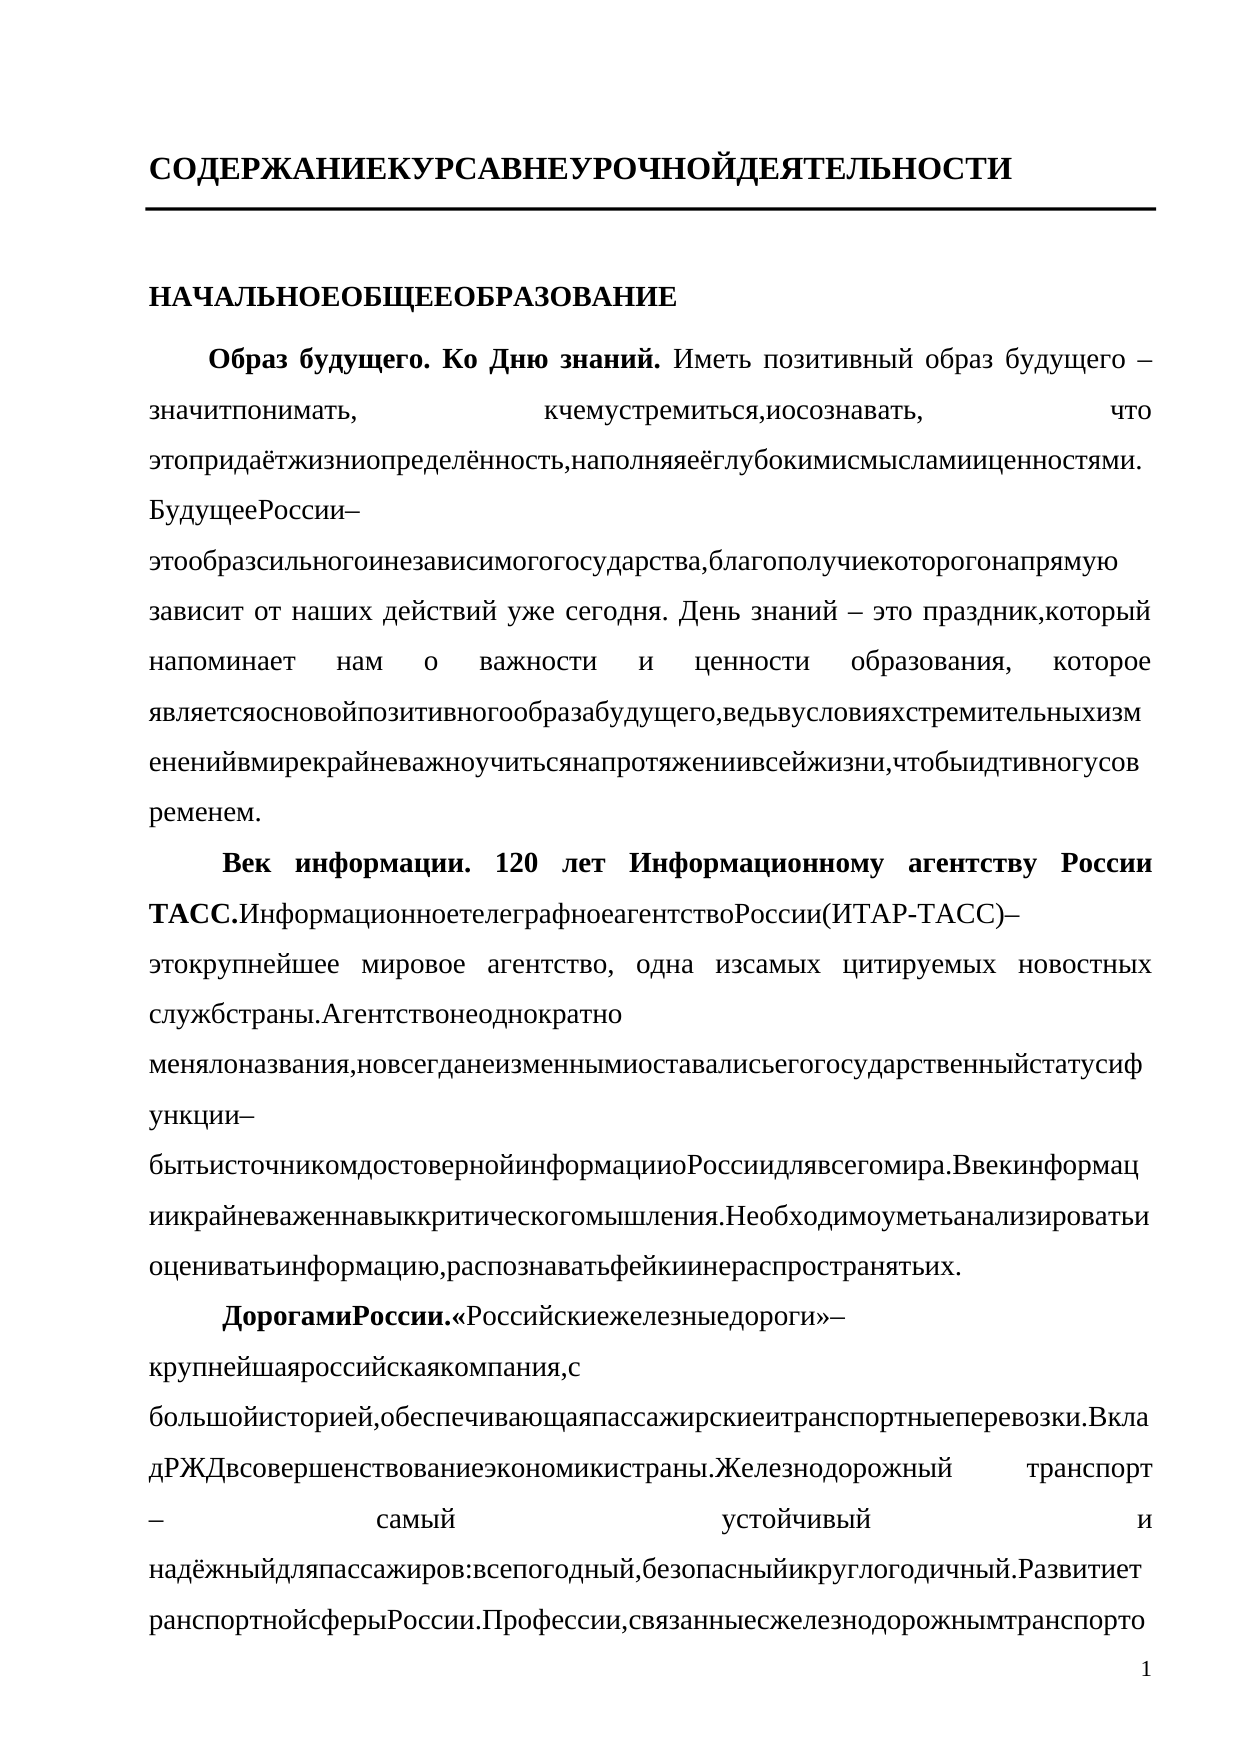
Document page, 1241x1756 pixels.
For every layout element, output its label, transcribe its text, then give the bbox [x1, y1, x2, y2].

text Образ будущего. Ко Дню знаний. Иметь позитивный образ будущего –значитпонимать, кчемустремиться,иосознавать, что этопридаётжизниопределённость,наполняяеёглубокимисмысламииценностями.БудущееРоссии–этообразсильногоинезависимогогосударства,благополучиекоторогонапрямую зависит от наших действий уже сегодня. День знаний – это праздник,который напоминает нам о важности и ценности образования, которое являетсяосновойпозитивногообразабудущего,ведьвусловияхстремительныхизмененийвмирекрайневажноучитьсянапротяжениивсейжизни,чтобыидтивногусовременем. [148, 341, 1152, 828]
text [148, 1298, 1154, 1636]
subtitle НАЧАЛЬНОЕОБЩЕЕОБРАЗОВАНИЕ [148, 279, 1167, 312]
text Век информации. 120 лет Информационному агентству России ТАСС.ИнформационноетелеграфноеагентствоРоссии(ИТАР-ТАСС)–этокрупнейшее мировое агентство, одна изсамых цитируемых новостных службстраны.Агентствонеоднократно менялоназвания,новсегданеизменнымиоставалисьегогосударственныйстатусифункции–бытьисточникомдостовернойинформацииоРоссиидлявсегомира.Ввекинформациикрайневаженнавыккритическогомышления.Необходимоуметьанализироватьиоцениватьинформацию,распознаватьфейкиинераспространятьих. [148, 845, 1153, 1281]
subtitle СОДЕРЖАНИЕКУРСАВНЕУРОЧНОЙДЕЯТЕЛЬНОСТИ [148, 149, 1167, 186]
